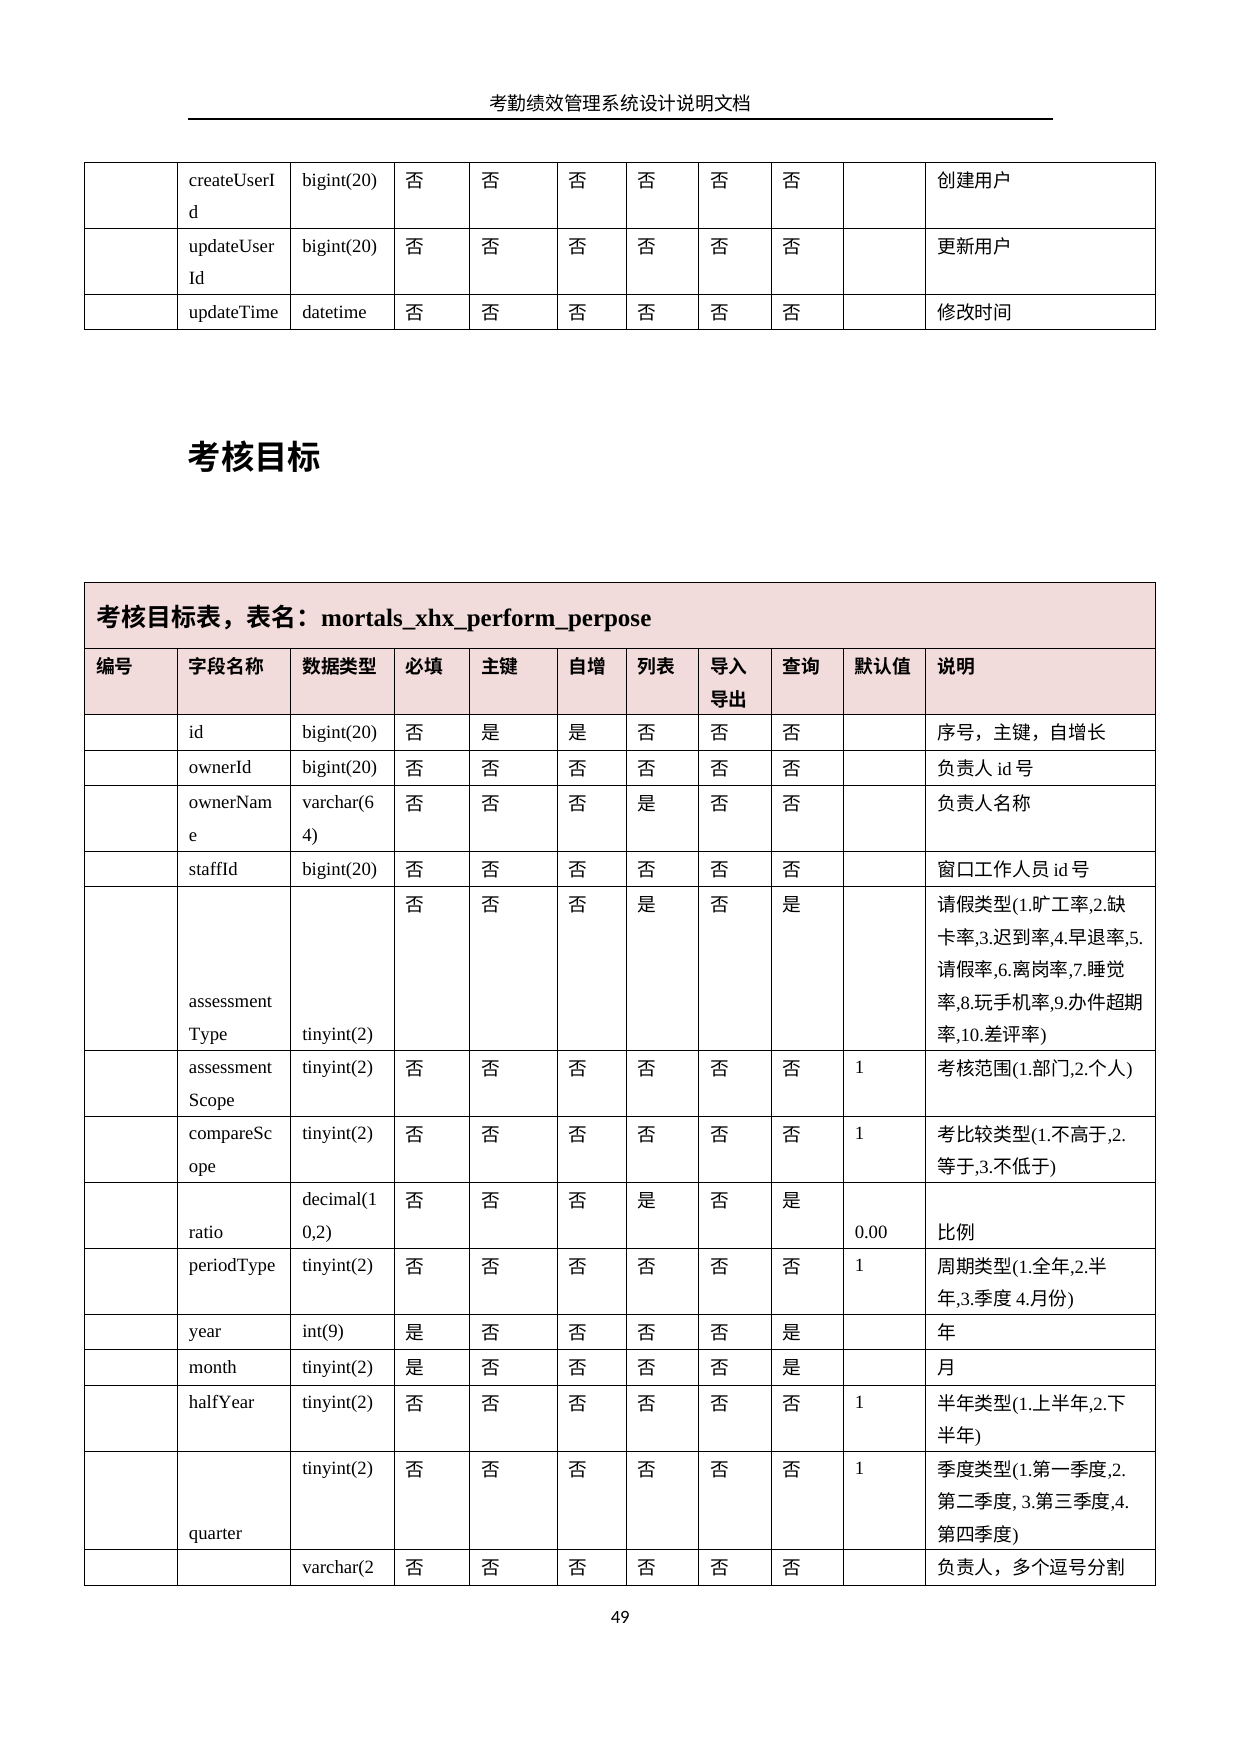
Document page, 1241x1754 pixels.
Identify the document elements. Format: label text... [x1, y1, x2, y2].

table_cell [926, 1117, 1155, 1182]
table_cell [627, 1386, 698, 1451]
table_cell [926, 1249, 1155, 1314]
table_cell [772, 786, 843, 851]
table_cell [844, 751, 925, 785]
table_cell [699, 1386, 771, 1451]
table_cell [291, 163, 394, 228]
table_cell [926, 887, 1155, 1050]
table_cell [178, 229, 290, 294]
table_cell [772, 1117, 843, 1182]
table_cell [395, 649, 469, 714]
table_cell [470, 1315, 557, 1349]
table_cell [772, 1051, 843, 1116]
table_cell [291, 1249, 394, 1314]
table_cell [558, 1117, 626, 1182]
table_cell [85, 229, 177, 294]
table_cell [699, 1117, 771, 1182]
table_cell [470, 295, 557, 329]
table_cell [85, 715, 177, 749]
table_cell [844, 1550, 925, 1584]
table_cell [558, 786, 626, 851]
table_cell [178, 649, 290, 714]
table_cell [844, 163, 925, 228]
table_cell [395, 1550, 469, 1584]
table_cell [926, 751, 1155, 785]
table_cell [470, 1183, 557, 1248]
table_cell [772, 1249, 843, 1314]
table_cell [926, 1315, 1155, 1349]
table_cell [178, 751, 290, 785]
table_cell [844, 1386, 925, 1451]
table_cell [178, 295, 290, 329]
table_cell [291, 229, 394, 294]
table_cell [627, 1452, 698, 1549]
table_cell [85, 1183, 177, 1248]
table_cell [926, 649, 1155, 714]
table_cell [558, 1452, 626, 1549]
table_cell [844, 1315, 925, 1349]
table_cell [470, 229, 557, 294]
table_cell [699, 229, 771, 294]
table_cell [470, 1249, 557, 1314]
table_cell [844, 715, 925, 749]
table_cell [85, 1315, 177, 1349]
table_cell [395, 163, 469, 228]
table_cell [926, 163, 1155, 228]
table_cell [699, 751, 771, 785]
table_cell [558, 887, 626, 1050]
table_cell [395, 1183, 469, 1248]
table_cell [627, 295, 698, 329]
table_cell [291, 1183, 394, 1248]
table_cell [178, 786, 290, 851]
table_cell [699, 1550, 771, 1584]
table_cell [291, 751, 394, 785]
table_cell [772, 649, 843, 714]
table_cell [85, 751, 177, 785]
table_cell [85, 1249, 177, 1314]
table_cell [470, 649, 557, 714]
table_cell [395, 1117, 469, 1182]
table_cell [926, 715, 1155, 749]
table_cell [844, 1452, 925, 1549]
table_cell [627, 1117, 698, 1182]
subtitle 考核目标 [187, 422, 1053, 487]
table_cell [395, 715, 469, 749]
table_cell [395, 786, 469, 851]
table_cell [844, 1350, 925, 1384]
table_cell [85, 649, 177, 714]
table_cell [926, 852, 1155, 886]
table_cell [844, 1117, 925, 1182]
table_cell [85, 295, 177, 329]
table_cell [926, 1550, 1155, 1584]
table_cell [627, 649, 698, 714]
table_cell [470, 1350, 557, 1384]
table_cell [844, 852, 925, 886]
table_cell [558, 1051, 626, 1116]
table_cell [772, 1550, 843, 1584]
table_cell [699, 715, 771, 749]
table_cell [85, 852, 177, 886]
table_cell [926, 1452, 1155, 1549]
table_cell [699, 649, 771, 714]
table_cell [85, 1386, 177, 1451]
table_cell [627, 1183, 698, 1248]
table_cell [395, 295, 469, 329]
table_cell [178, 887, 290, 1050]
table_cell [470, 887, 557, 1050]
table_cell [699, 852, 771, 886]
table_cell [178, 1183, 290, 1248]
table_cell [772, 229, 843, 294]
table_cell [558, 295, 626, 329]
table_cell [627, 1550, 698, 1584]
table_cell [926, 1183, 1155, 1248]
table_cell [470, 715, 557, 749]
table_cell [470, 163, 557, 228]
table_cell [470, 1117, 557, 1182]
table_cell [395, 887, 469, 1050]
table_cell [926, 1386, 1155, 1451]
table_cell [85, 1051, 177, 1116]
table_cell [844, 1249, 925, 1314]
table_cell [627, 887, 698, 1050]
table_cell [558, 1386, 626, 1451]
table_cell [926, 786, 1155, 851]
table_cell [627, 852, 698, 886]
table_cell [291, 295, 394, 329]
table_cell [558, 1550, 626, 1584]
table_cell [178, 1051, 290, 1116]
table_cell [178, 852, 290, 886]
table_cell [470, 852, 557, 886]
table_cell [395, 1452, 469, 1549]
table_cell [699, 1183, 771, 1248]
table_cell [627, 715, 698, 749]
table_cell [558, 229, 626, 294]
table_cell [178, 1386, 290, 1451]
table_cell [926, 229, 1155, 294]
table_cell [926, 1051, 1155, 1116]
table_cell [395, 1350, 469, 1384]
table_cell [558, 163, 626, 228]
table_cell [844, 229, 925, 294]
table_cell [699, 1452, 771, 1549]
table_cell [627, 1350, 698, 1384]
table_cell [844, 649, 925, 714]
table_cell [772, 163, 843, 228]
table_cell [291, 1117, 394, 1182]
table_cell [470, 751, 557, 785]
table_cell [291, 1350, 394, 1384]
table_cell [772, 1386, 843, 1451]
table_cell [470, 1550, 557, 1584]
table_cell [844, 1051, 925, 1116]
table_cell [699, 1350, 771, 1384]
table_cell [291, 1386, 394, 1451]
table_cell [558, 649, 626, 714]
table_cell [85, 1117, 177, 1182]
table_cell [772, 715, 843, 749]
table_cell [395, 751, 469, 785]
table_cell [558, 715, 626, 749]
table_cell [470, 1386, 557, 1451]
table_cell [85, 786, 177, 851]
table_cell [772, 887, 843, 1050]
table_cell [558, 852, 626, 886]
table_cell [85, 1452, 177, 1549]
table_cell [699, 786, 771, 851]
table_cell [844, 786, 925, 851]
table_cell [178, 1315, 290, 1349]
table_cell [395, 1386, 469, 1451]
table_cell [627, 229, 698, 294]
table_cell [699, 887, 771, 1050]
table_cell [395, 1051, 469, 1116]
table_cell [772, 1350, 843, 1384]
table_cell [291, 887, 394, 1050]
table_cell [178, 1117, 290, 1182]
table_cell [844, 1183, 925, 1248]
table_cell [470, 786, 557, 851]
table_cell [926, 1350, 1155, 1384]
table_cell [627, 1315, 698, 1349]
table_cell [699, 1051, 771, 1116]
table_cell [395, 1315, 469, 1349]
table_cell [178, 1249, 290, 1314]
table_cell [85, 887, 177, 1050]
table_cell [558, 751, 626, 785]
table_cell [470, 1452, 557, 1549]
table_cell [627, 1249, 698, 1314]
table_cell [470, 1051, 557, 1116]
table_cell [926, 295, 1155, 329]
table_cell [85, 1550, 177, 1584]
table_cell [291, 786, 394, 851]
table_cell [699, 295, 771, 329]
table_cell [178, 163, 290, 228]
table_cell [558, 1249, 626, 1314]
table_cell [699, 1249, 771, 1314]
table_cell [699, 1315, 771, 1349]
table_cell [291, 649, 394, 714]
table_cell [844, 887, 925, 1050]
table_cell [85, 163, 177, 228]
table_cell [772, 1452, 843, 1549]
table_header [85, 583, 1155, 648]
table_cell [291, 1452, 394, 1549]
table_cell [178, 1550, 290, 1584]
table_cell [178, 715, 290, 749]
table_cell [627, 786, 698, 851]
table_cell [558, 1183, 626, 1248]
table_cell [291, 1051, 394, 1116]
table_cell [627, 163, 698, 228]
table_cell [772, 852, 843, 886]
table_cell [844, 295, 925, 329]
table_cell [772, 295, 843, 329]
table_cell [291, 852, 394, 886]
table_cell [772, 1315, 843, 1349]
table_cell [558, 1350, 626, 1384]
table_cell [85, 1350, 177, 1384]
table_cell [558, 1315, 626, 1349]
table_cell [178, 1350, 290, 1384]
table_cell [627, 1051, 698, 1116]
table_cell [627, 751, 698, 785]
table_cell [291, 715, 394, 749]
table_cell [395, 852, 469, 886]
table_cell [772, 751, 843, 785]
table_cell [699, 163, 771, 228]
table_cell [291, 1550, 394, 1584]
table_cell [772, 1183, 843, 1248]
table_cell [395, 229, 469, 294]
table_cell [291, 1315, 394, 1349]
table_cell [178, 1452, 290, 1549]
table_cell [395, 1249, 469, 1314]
